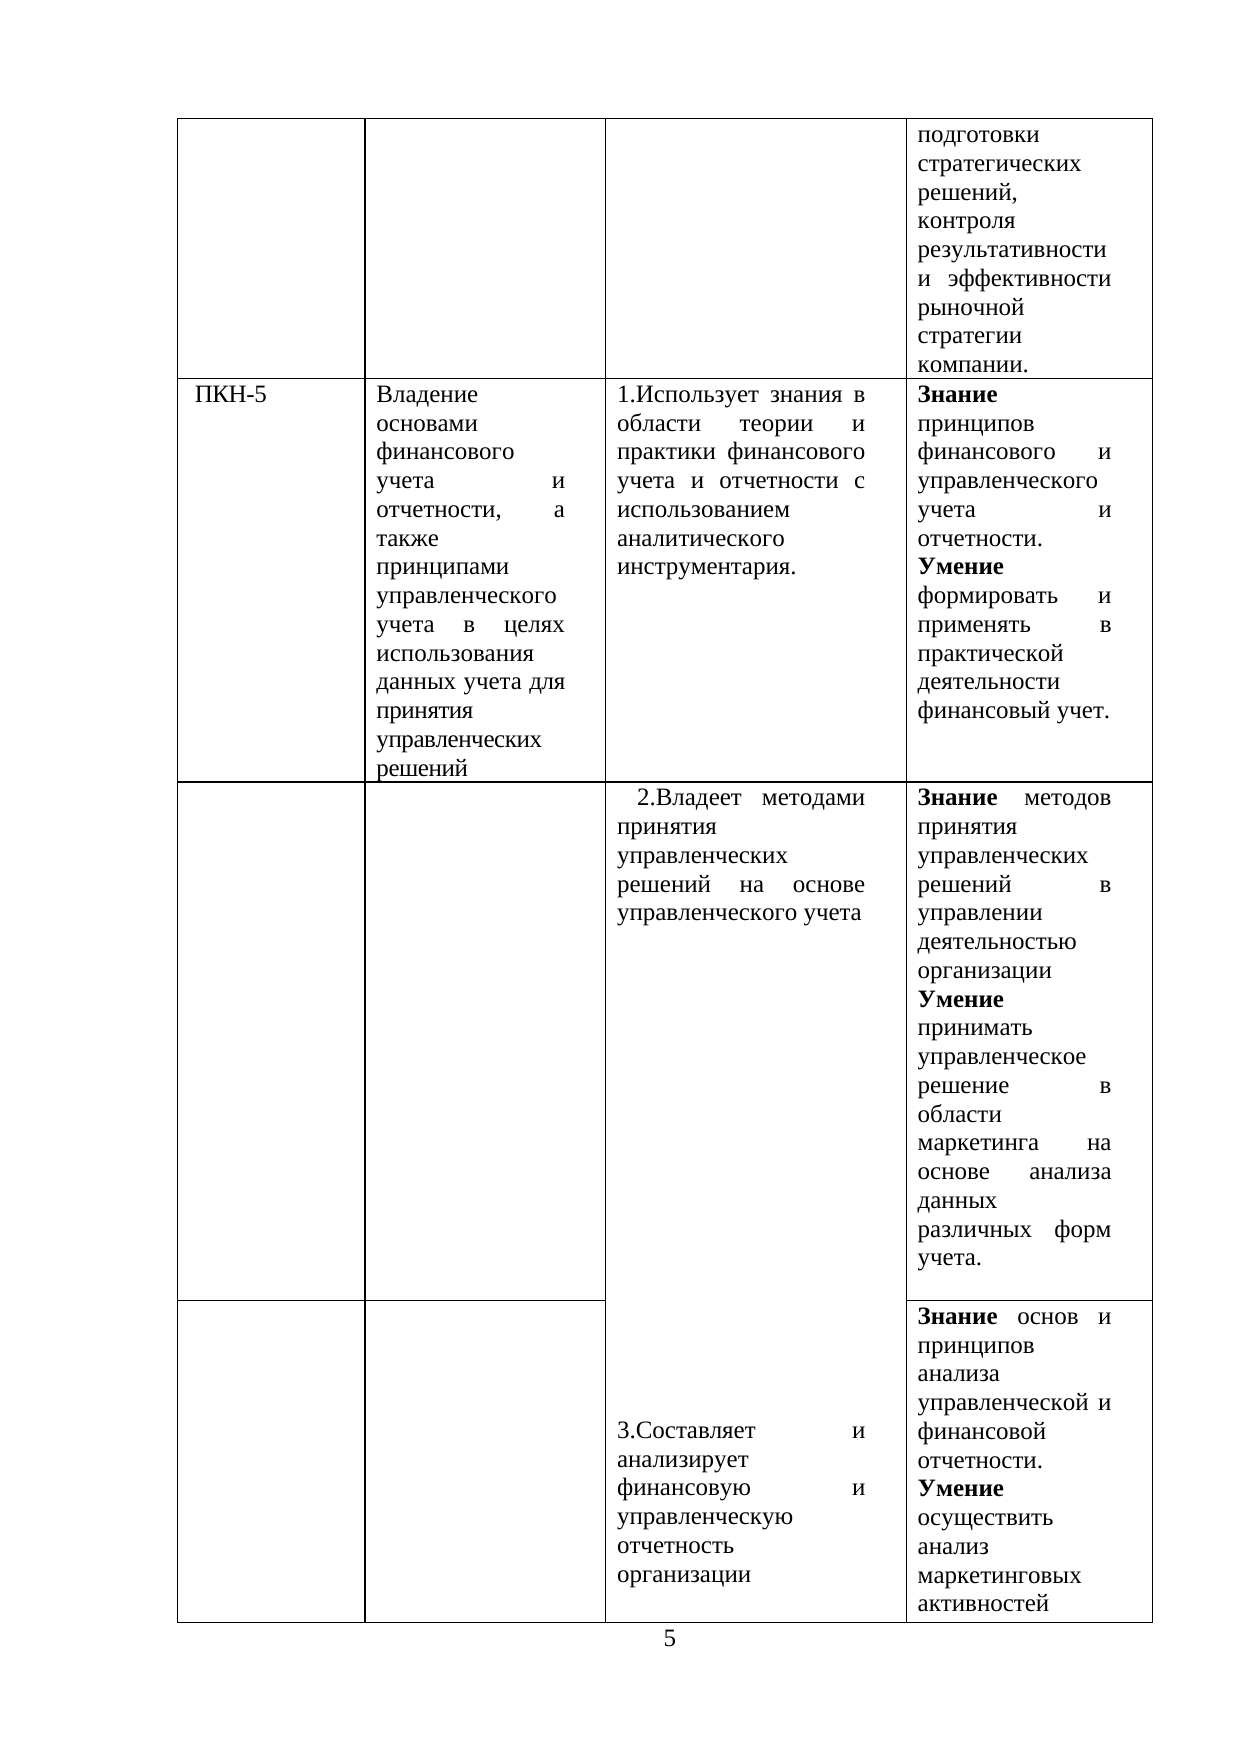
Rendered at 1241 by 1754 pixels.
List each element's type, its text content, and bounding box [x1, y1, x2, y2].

table_cell Знание методов принятия управленческих решений в управлении деятельностью организации Умение принимать управленческое решение в области маркетинга на основе анализа данных различных форм учета. [907, 783, 1152, 1300]
table_cell ПКН-5 [178, 379, 364, 781]
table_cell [606, 119, 906, 378]
table_cell 1.Использует знания в области теории и практики финансового учета и отчетности с использованием аналитического инструментария. [606, 379, 906, 781]
table_cell Знание принципов финансового и управленческого учета и отчетности. Умение формировать и применять в практической деятельности финансовый учет. [907, 379, 1152, 781]
table_cell Владение основами финансового учета и отчетности, а также принципами управленческого учета в целях использования данных учета для принятия управленческих решений [366, 379, 605, 781]
table_cell 2.Владеет методами принятия управленческих решений на основе управленческого учета 3.Составляет и анализирует финансовую и управленческую отчетность организации [606, 783, 906, 1622]
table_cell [907, 119, 1152, 378]
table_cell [907, 1301, 1152, 1622]
table_cell [366, 1301, 605, 1622]
table_cell [178, 783, 364, 1300]
table_cell [366, 783, 605, 1300]
table_cell [178, 1301, 364, 1622]
